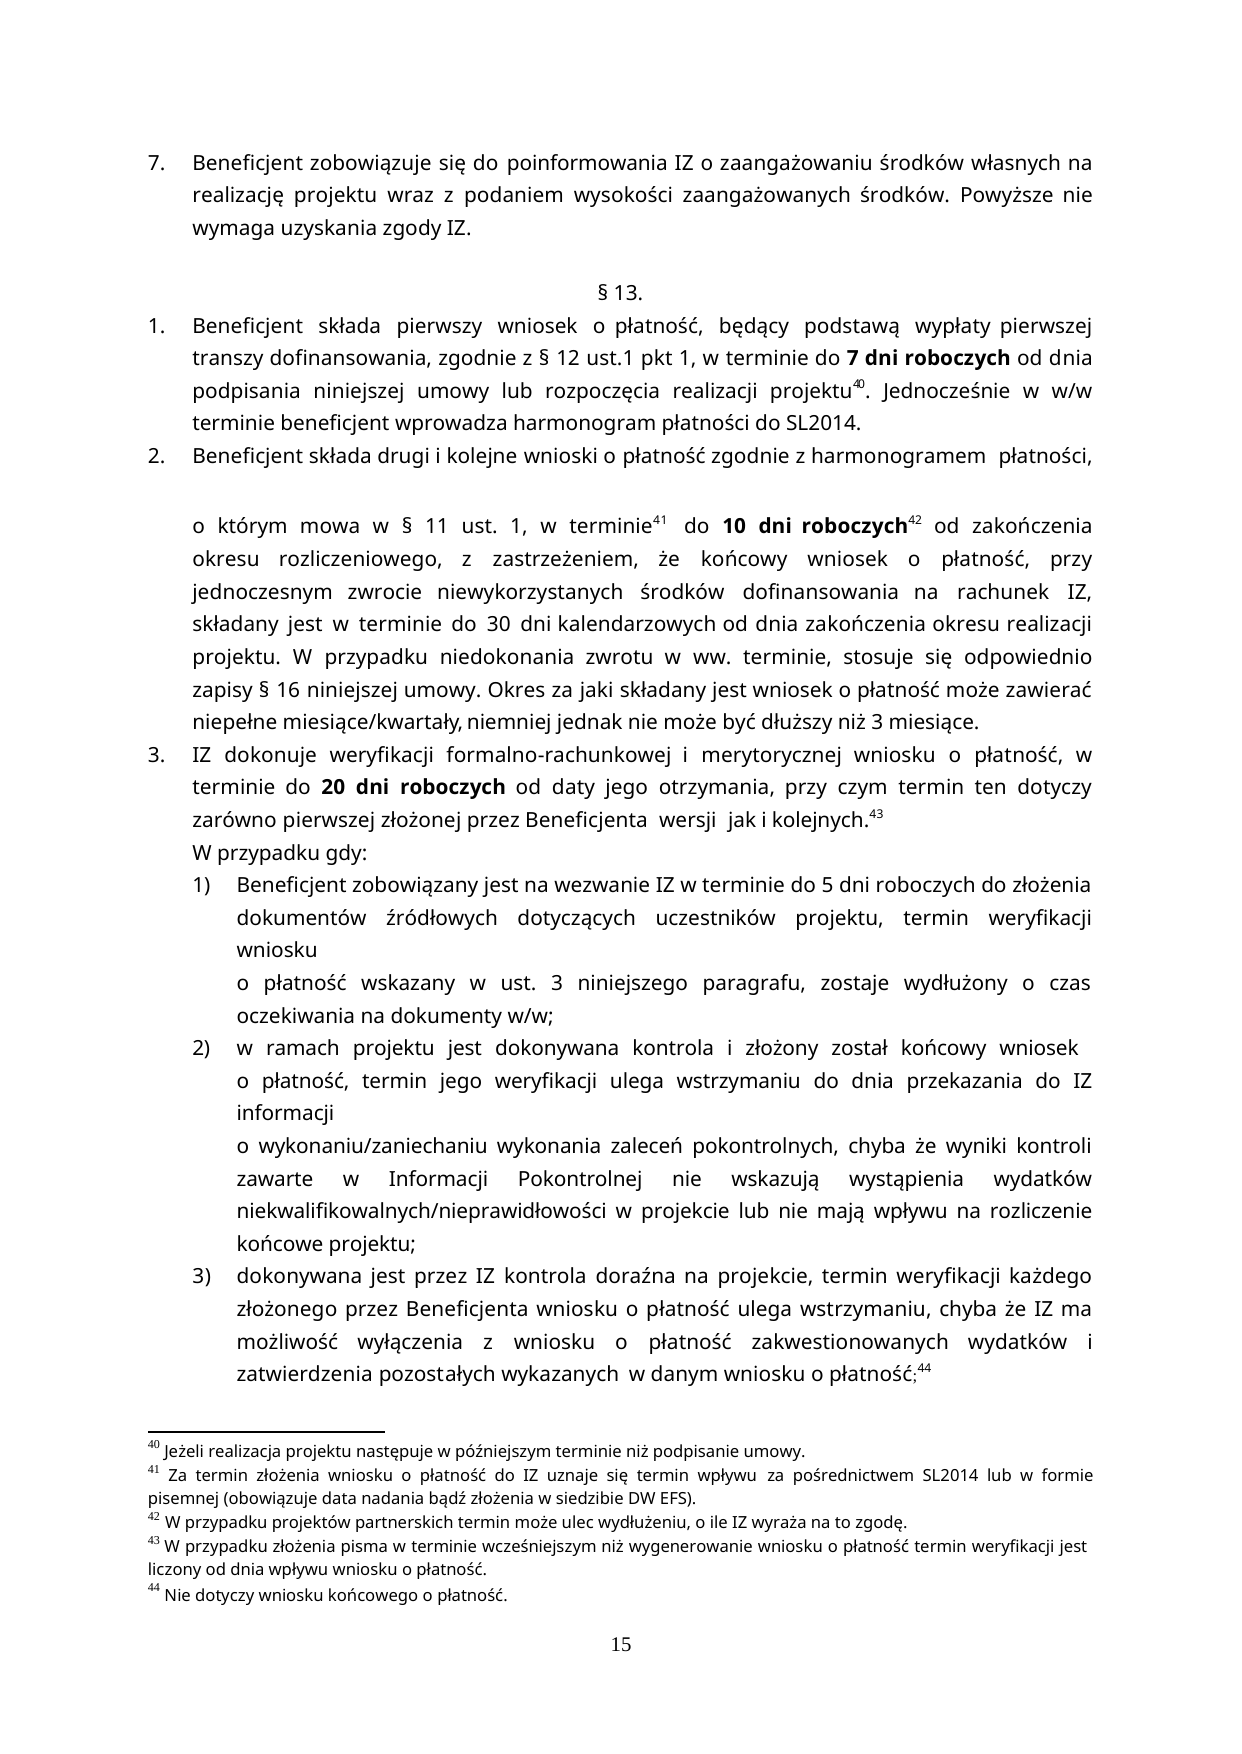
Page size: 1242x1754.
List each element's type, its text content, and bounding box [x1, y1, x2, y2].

list Beneficjent zobowiązuje się do poinformowania IZ o zaangażowaniu środków własnych na realizację projektu wraz z podaniem wysokości zaangażowanych środków. Powyższe nie wymaga uzyskania zgody IZ. [148, 148, 1092, 241]
list w ramach projektu jest dokonywana kontrola i złożony został końcowy wniosek o płatność, termin jego weryfikacji ulega wstrzymaniu do dnia przekazania do IZ informacji o wykonaniu/zaniechaniu wykonania zaleceń pokontrolnych, chyba że wyniki kontroli zawarte w Informacji Pokontrolnej nie wskazują wystąpienia wydatków niekwalifikowalnych/nieprawidłowości w projekcie lub nie mają wpływu na rozliczenie końcowe projektu; [192, 1033, 1092, 1257]
list Beneficjent składa pierwszy wniosek o płatność, będący podstawą wypłaty pierwszej transzy dofinansowania, zgodnie z § 12 ust.1 pkt 1, w terminie do 7 dni roboczych od dnia podpisania niniejszej umowy lub rozpoczęcia realizacji projektu. Jednocześnie w w/w terminie beneficjent wprowadza harmonogram płatności do SL2014. [148, 311, 1092, 437]
text § 13. [148, 278, 1092, 307]
list Beneficjent składa drugi i kolejne wnioski o płatność zgodnie z harmonogramem płatności, o którym mowa w § 11 ust. 1, w terminie do 10 dni roboczych od zakończenia okresu rozliczeniowego, z zastrzeżeniem, że końcowy wniosek o płatność, przy jednoczesnym zwrocie niewykorzystanych środków dofinansowania na rachunek IZ, składany jest w terminie do 30 dni kalendarzowych od dnia zakończenia okresu realizacji projektu. W przypadku niedokonania zwrotu w ww. terminie, stosuje się odpowiednio zapisy § 16 niniejszej umowy. Okres za jaki składany jest wniosek o płatność może zawierać niepełne miesiące/kwartały, niemniej jednak nie może być dłuższy niż 3 miesiące. [148, 441, 1092, 736]
list Beneficjent zobowiązany jest na wezwanie IZ w terminie do 5 dni roboczych do złożenia dokumentów źródłowych dotyczących uczestników projektu, termin weryfikacji wniosku o płatność wskazany w ust. 3 niniejszego paragrafu, zostaje wydłużony o czas oczekiwania na dokumenty w/w; [192, 870, 1092, 1029]
list IZ dokonuje weryfikacji formalno-rachunkowej i merytorycznej wniosku o płatność, w terminie do 20 dni roboczych od daty jego otrzymania, przy czym termin ten dotyczy zarówno pierwszej złożonej przez Beneficjenta wersji jak i kolejnych. [148, 740, 1092, 833]
text W przypadku gdy: [192, 838, 1092, 866]
list dokonywana jest przez IZ kontrola doraźna na projekcie, termin weryfikacji każdego złożonego przez Beneficjenta wniosku o płatność ulega wstrzymaniu, chyba że IZ ma możliwość wyłączenia z wniosku o płatność zakwestionowanych wydatków i zatwierdzenia pozostałych wykazanych w danym wniosku o płatność; [192, 1262, 1092, 1388]
